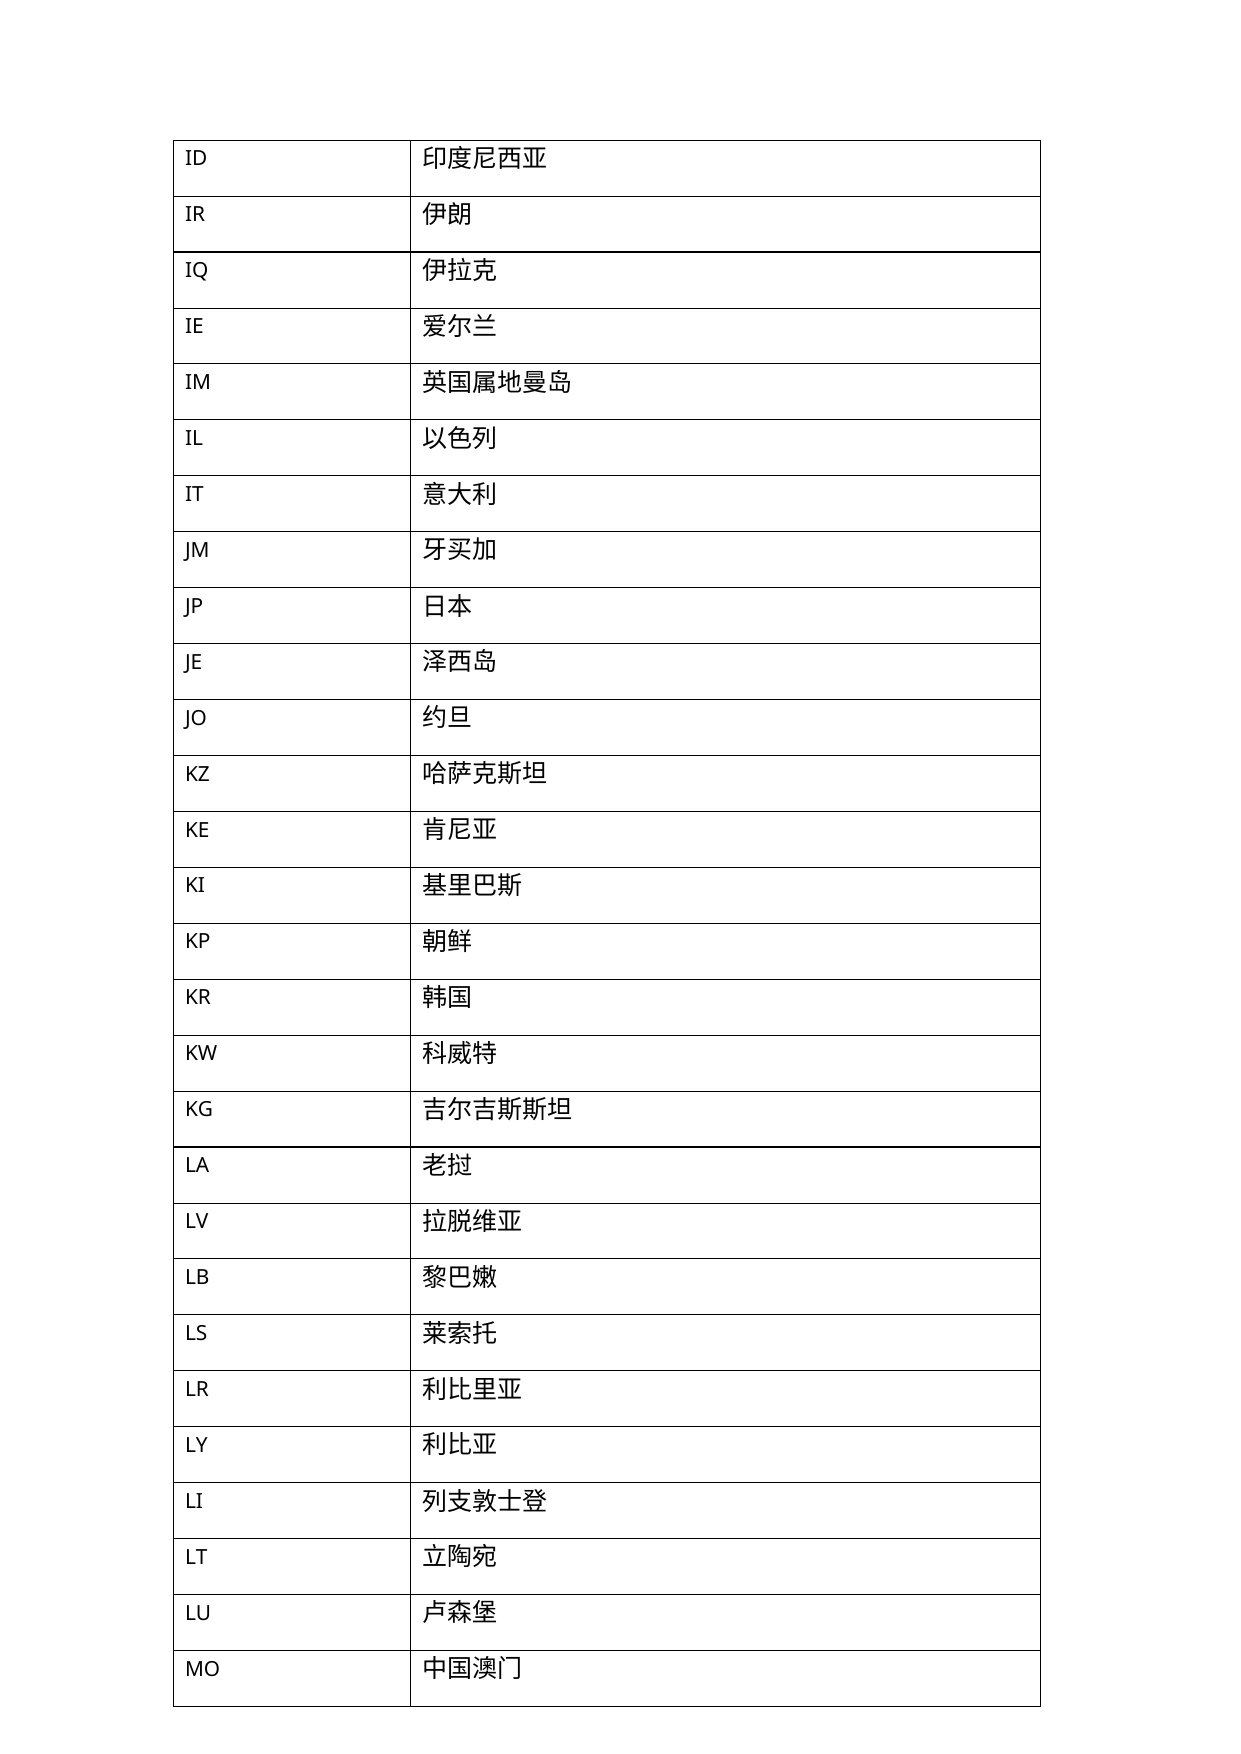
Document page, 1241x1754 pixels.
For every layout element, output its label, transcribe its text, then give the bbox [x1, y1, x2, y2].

table_cell 黎巴嫩 [411, 1259, 1040, 1314]
table_cell IR [174, 197, 410, 251]
table_cell 基里巴斯 [411, 868, 1040, 923]
table_cell LT [174, 1539, 410, 1594]
table_cell 列支敦士登 [411, 1483, 1040, 1538]
table_cell 英国属地曼岛 [411, 364, 1040, 419]
table_cell KI [174, 868, 410, 923]
table_cell IQ [174, 253, 410, 307]
table_cell 伊朗 [411, 197, 1040, 251]
table_cell IM [174, 364, 410, 419]
table_cell KW [174, 1036, 410, 1091]
table_cell JO [174, 700, 410, 755]
table_cell 科威特 [411, 1036, 1040, 1091]
table_cell ID [174, 141, 410, 196]
table_cell 利比里亚 [411, 1371, 1040, 1426]
table_cell LV [174, 1204, 410, 1258]
table_cell 伊拉克 [411, 253, 1040, 307]
table_cell KR [174, 980, 410, 1034]
table_cell LY [174, 1427, 410, 1482]
table_cell LA [174, 1148, 410, 1202]
table_cell 哈萨克斯坦 [411, 756, 1040, 811]
table_cell 日本 [411, 588, 1040, 643]
table_cell 意大利 [411, 476, 1040, 531]
table_cell MO [174, 1651, 410, 1706]
table_cell 印度尼西亚 [411, 141, 1040, 196]
table_cell 拉脱维亚 [411, 1204, 1040, 1258]
table_cell JP [174, 588, 410, 643]
table_cell LR [174, 1371, 410, 1426]
table_cell 以色列 [411, 420, 1040, 475]
table_cell LU [174, 1595, 410, 1650]
table_cell 约旦 [411, 700, 1040, 755]
table_cell 卢森堡 [411, 1595, 1040, 1650]
table_cell 肯尼亚 [411, 812, 1040, 867]
table_cell 立陶宛 [411, 1539, 1040, 1594]
table_cell LB [174, 1259, 410, 1314]
table_cell 利比亚 [411, 1427, 1040, 1482]
table_cell JM [174, 532, 410, 587]
table_cell 老挝 [411, 1148, 1040, 1202]
table_cell KE [174, 812, 410, 867]
table_cell 泽西岛 [411, 644, 1040, 699]
table_cell 朝鲜 [411, 924, 1040, 979]
table_cell JE [174, 644, 410, 699]
table_cell LI [174, 1483, 410, 1538]
table_cell IT [174, 476, 410, 531]
table_cell 牙买加 [411, 532, 1040, 587]
table_cell 中国澳门 [411, 1651, 1040, 1706]
table_cell KZ [174, 756, 410, 811]
table_cell IE [174, 309, 410, 363]
table_cell 爱尔兰 [411, 309, 1040, 363]
table_cell 莱索托 [411, 1315, 1040, 1370]
table_cell LS [174, 1315, 410, 1370]
table_cell KP [174, 924, 410, 979]
table_cell 吉尔吉斯斯坦 [411, 1092, 1040, 1146]
table_cell KG [174, 1092, 410, 1146]
table_cell IL [174, 420, 410, 475]
table_cell 韩国 [411, 980, 1040, 1034]
